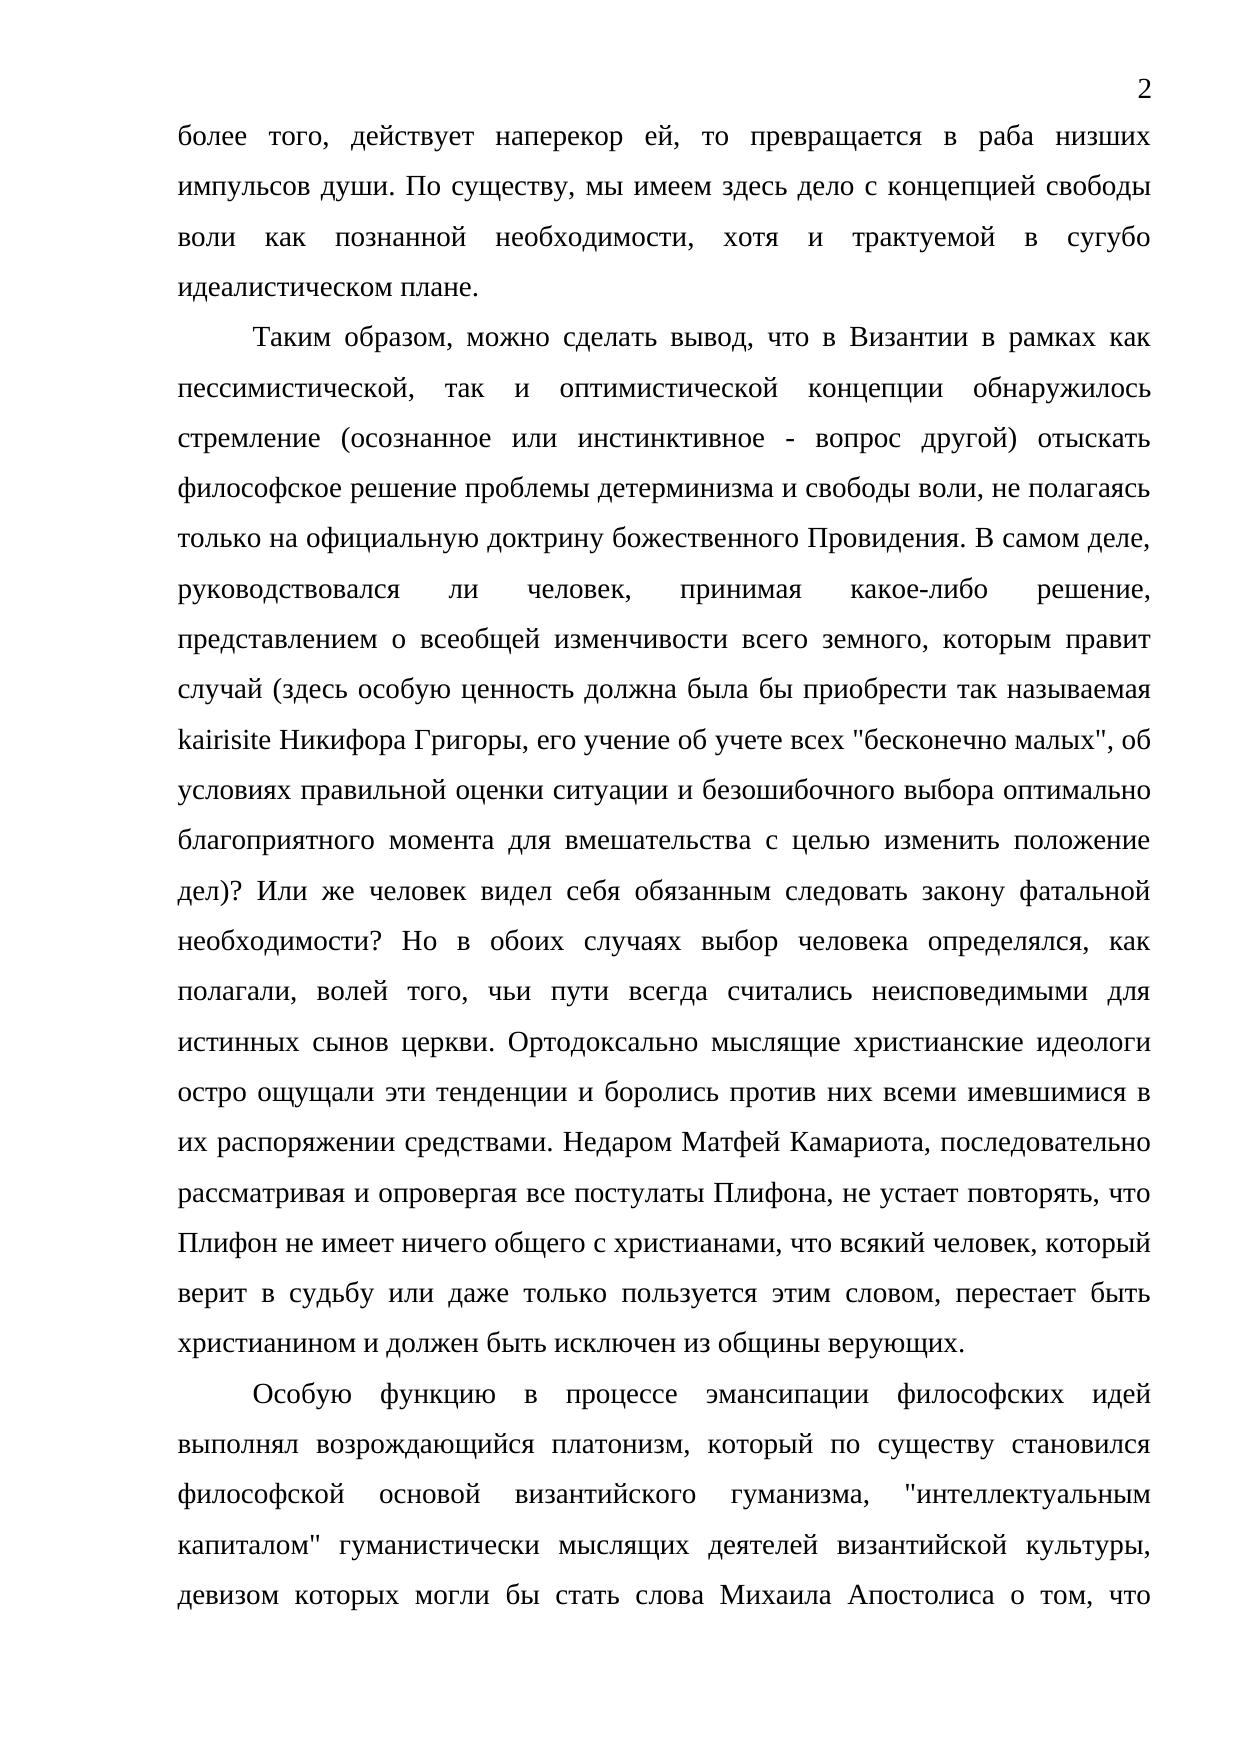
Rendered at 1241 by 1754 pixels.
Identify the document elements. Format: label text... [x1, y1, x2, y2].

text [177, 118, 1152, 303]
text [177, 1376, 1152, 1611]
text Таким образом, можно сделать вывод, что в Византии в рамках как пессимистической, так и оптимистической концепции обнаружилось стремление (осознанное или инстинктивное - вопрос другой) отыскать философское решение проблемы детерминизма и свободы воли, не полагаясь только на официальную доктрину божественного Провидения. В самом деле, руководствовался ли человек, принимая какое-либо решение, представлением о всеобщей изменчивости всего земного, которым правит случай (здесь особую ценность должна была бы приобрести так называемая kairisite Никифора Григоры, его учение об учете всех "бесконечно малых", об условиях правильной оценки ситуации и безошибочного выбора оптимально благоприятного момента для вмешательства с целью изменить положение дел)? Или же человек видел себя обязанным следовать закону фатальной необходимости? Но в обоих случаях выбор человека определялся, как полагали, волей того, чьи пути всегда считались неисповедимыми для истинных сынов церкви. Ортодоксально мыслящие христианские идеологи остро ощущали эти тенденции и боролись против них всеми имевшимися в их распоряжении средствами. Недаром Матфей Камариота, последовательно рассматривая и опровергая все постулаты Плифона, не устает повторять, что Плифон не имеет ничего общего с христианами, что всякий человек, который верит в судьбу или даже только пользуется этим словом, перестает быть христианином и должен быть исключен из общины верующих. [177, 319, 1152, 1359]
